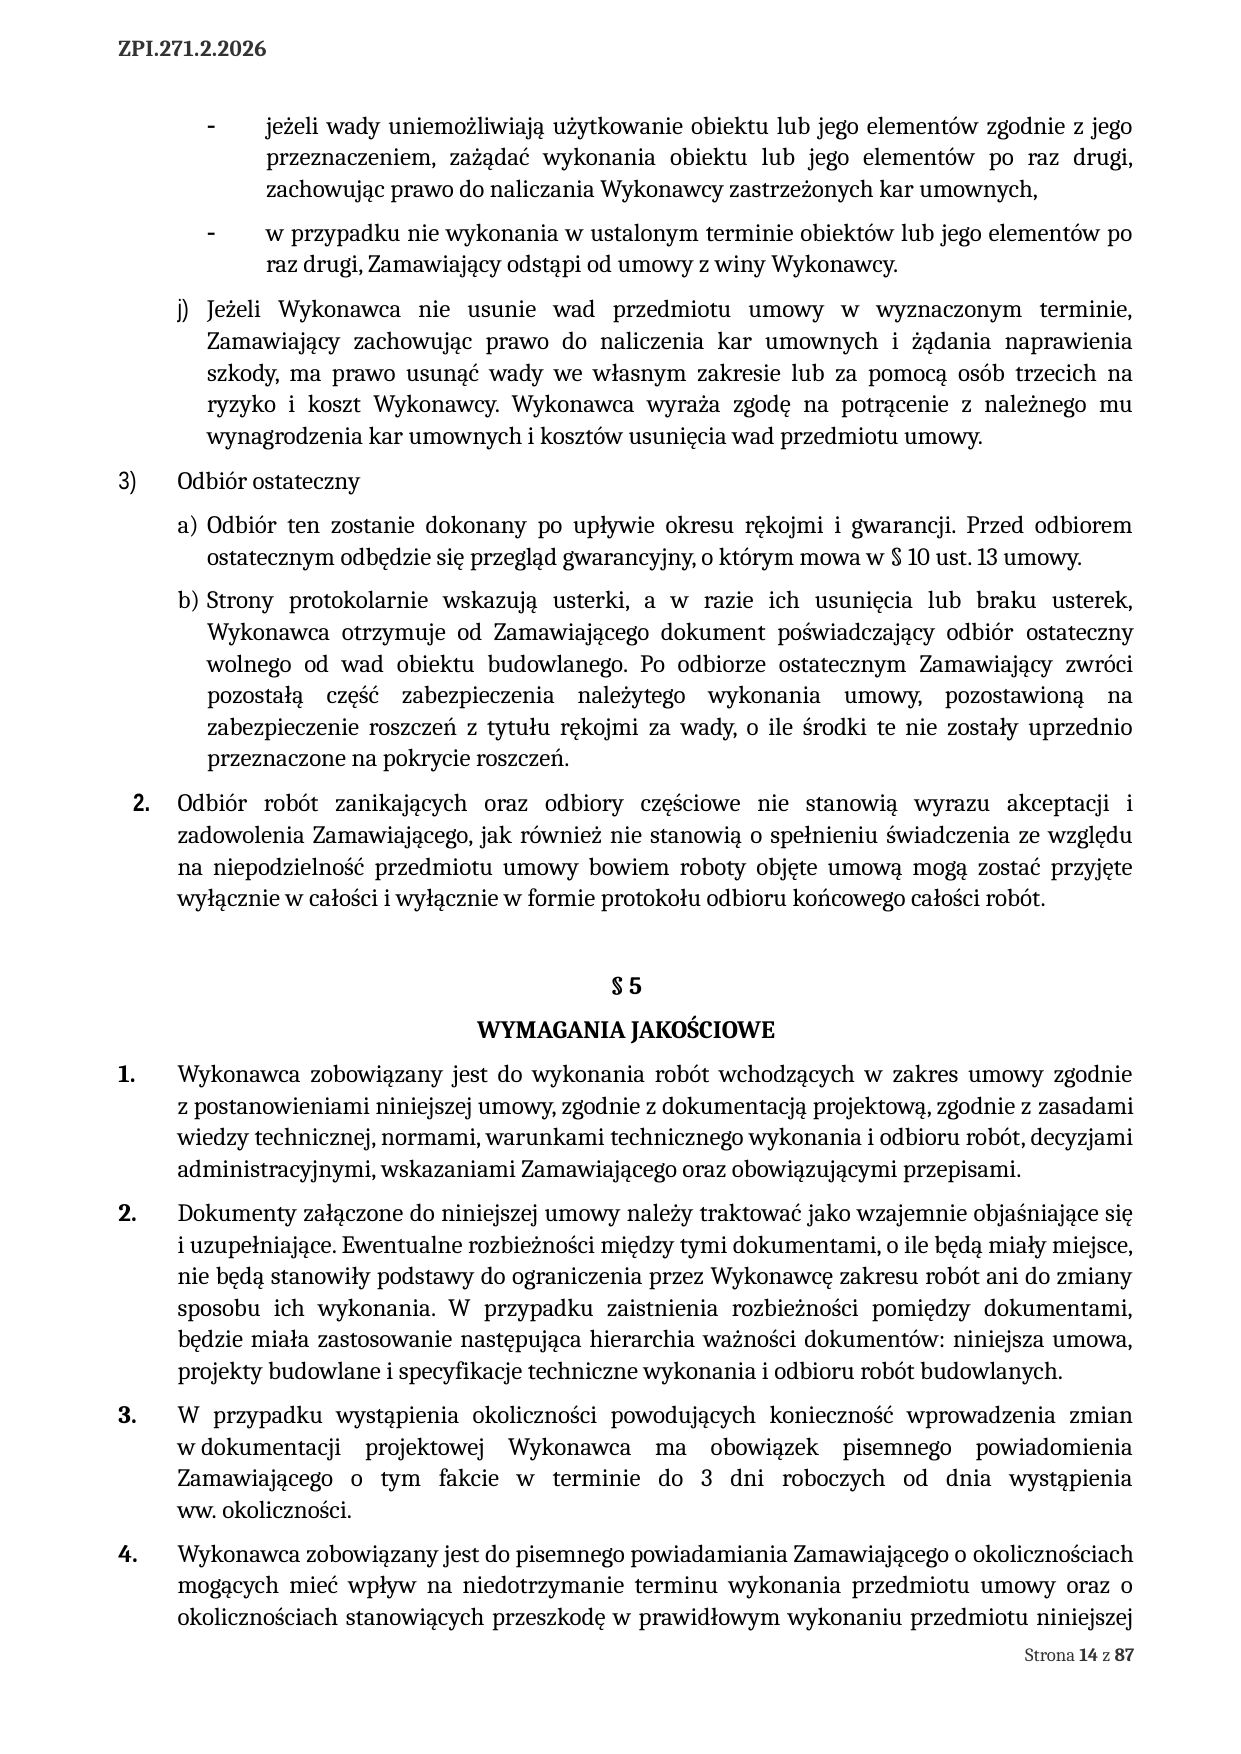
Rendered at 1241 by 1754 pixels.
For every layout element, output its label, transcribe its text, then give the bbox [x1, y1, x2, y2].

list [118, 1539, 1134, 1631]
list Strony protokolarnie wskazują usterki, a w razie ich usunięcia lub braku usterek, Wykonawca otrzymuje od Zamawiającego dokument poświadczający odbiór ostateczny wolnego od wad obiektu budowlanego. Po odbiorze ostatecznym Zamawiający zwróci pozostałą część zabezpieczenia należytego wykonania umowy, pozostawioną na zabezpieczenie roszczeń z tytułu rękojmi za wady, o ile środki te nie zostały uprzednio przeznaczone na pokrycie roszczeń. [177, 586, 1134, 773]
text wymagania jakościowe [118, 1016, 1134, 1045]
list Odbiór ostateczny [118, 466, 1134, 495]
list w przypadku nie wykonania w ustalonym terminie obiektów lub jego elementów po raz drugi, Zamawiający odstąpi od umowy z winy Wykonawcy. [207, 219, 1134, 279]
list Dokumenty załączone do niniejszej umowy należy traktować jako wzajemnie objaśniające się i uzupełniające. Ewentualne rozbieżności między tymi dokumentami, o ile będą miały miejsce, nie będą stanowiły podstawy do ograniczenia przez Wykonawcę zakresu robót ani do zmiany sposobu ich wykonania. W przypadku zaistnienia rozbieżności pomiędzy dokumentami, będzie miała zastosowanie następująca hierarchia ważności dokumentów: niniejsza umowa, projekty budowlane i specyfikacje techniczne wykonania i odbioru robót budowlanych. [118, 1199, 1134, 1386]
list jeżeli wady uniemożliwiają użytkowanie obiektu lub jego elementów zgodnie z jego przeznaczeniem, zażądać wykonania obiektu lub jego elementów po raz drugi, zachowując prawo do naliczania Wykonawcy zastrzeżonych kar umownych, [207, 112, 1134, 203]
list W przypadku wystąpienia okoliczności powodujących konieczność wprowadzenia zmian w dokumentacji projektowej Wykonawca ma obowiązek pisemnego powiadomienia Zamawiającego o tym fakcie w terminie do 3 dni roboczych od dnia wystąpienia ww. okoliczności. [118, 1401, 1134, 1524]
list Jeżeli Wykonawca nie usunie wad przedmiotu umowy w wyznaczonym terminie, Zamawiający zachowując prawo do naliczenia kar umownych i żądania naprawienia szkody, ma prawo usunąć wady we własnym zakresie lub za pomocą osób trzecich na ryzyko i koszt Wykonawcy. Wykonawca wyraża zgodę na potrącenie z należnego mu wynagrodzenia kar umownych i kosztów usunięcia wad przedmiotu umowy. [177, 294, 1134, 450]
list Odbiór robót zanikających oraz odbiory częściowe nie stanowią wyrazu akceptacji i zadowolenia Zamawiającego, jak również nie stanowią o spełnieniu świadczenia ze względu na niepodzielność przedmiotu umowy bowiem roboty objęte umową mogą zostać przyjęte wyłącznie w całości i wyłącznie w formie protokołu odbioru końcowego całości robót. [133, 788, 1134, 913]
list Odbiór ten zostanie dokonany po upływie okresu rękojmi i gwarancji. Przed odbiorem ostatecznym odbędzie się przegląd gwarancyjny, o którym mowa w § 10 ust. 13 umowy. [177, 511, 1134, 571]
list Wykonawca zobowiązany jest do wykonania robót wchodzących w zakres umowy zgodnie z postanowieniami niniejszej umowy, zgodnie z dokumentacją projektową, zgodnie z zasadami wiedzy technicznej, normami, warunkami technicznego wykonania i odbioru robót, decyzjami administracyjnymi, wskazaniami Zamawiającego oraz obowiązującymi przepisami. [118, 1060, 1134, 1184]
text § 5 [118, 972, 1134, 1001]
